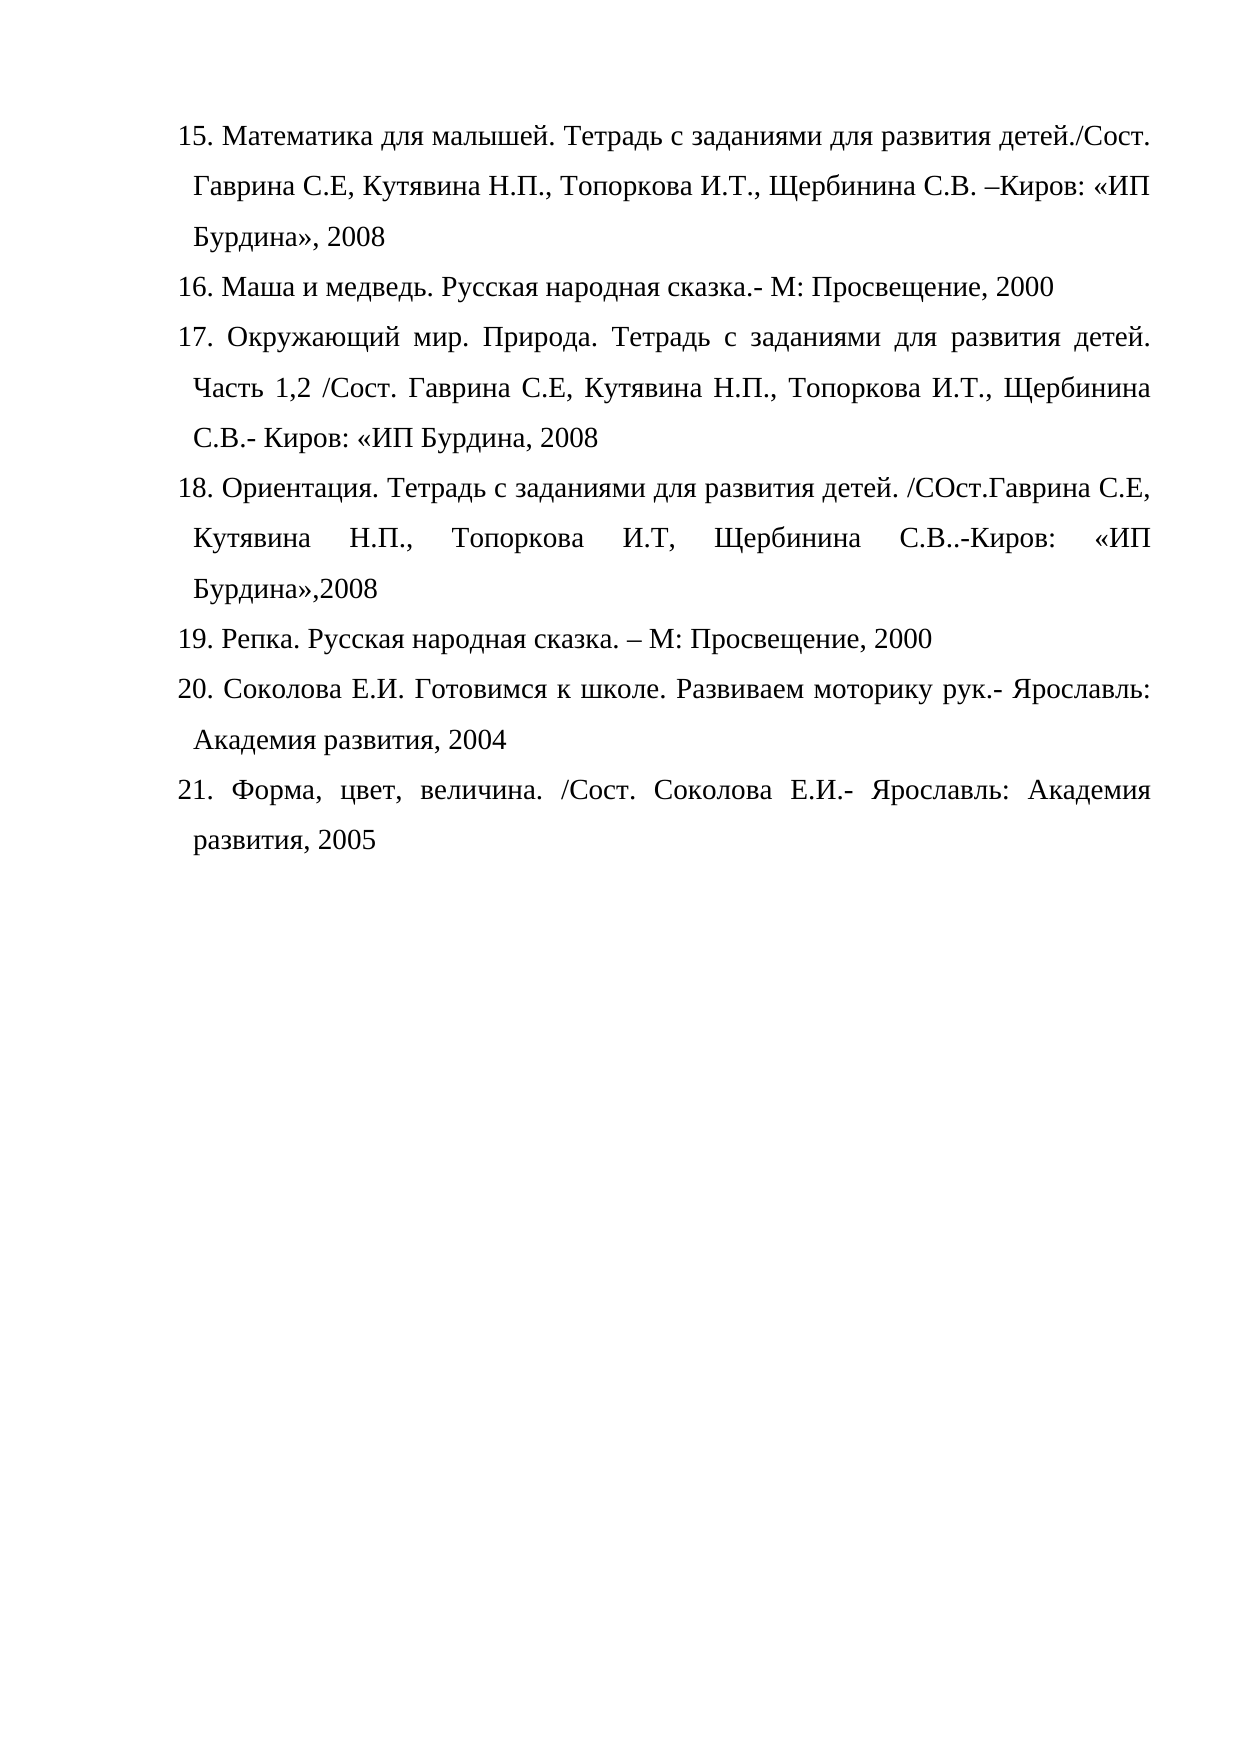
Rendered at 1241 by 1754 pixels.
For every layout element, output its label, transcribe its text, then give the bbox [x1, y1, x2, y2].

text 16. Маша и медведь. Русская народная сказка.- М: Просвещение, 2000 [177, 269, 1152, 303]
text 19. Репка. Русская народная сказка. – М: Просвещение, 2000 [177, 621, 1152, 655]
text 17. Окружающий мир. Природа. Тетрадь с заданиями для развития детей. Часть 1,2 /Сост. Гаврина С.Е, Кутявина Н.П., Топоркова И.Т., Щербинина С.В.- Киров: «ИП Бурдина, 2008 [177, 319, 1152, 453]
text 15. Математика для малышей. Тетрадь с заданиями для развития детей./Сост. Гаврина С.Е, Кутявина Н.П., Топоркова И.Т., Щербинина С.В. –Киров: «ИП Бурдина», 2008 [177, 118, 1152, 252]
text 18. Ориентация. Тетрадь с заданиями для развития детей. /СОст.Гаврина С.Е, Кутявина Н.П., Топоркова И.Т, Щербинина С.В..-Киров: «ИП Бурдина»,2008 [177, 470, 1152, 604]
text 20. Соколова Е.И. Готовимся к школе. Развиваем моторику рук.- Ярославль: Академия развития, 2004 [177, 672, 1152, 755]
text 21. Форма, цвет, величина. /Сост. Соколова Е.И.- Ярославль: Академия развития, 2005 [177, 772, 1152, 856]
